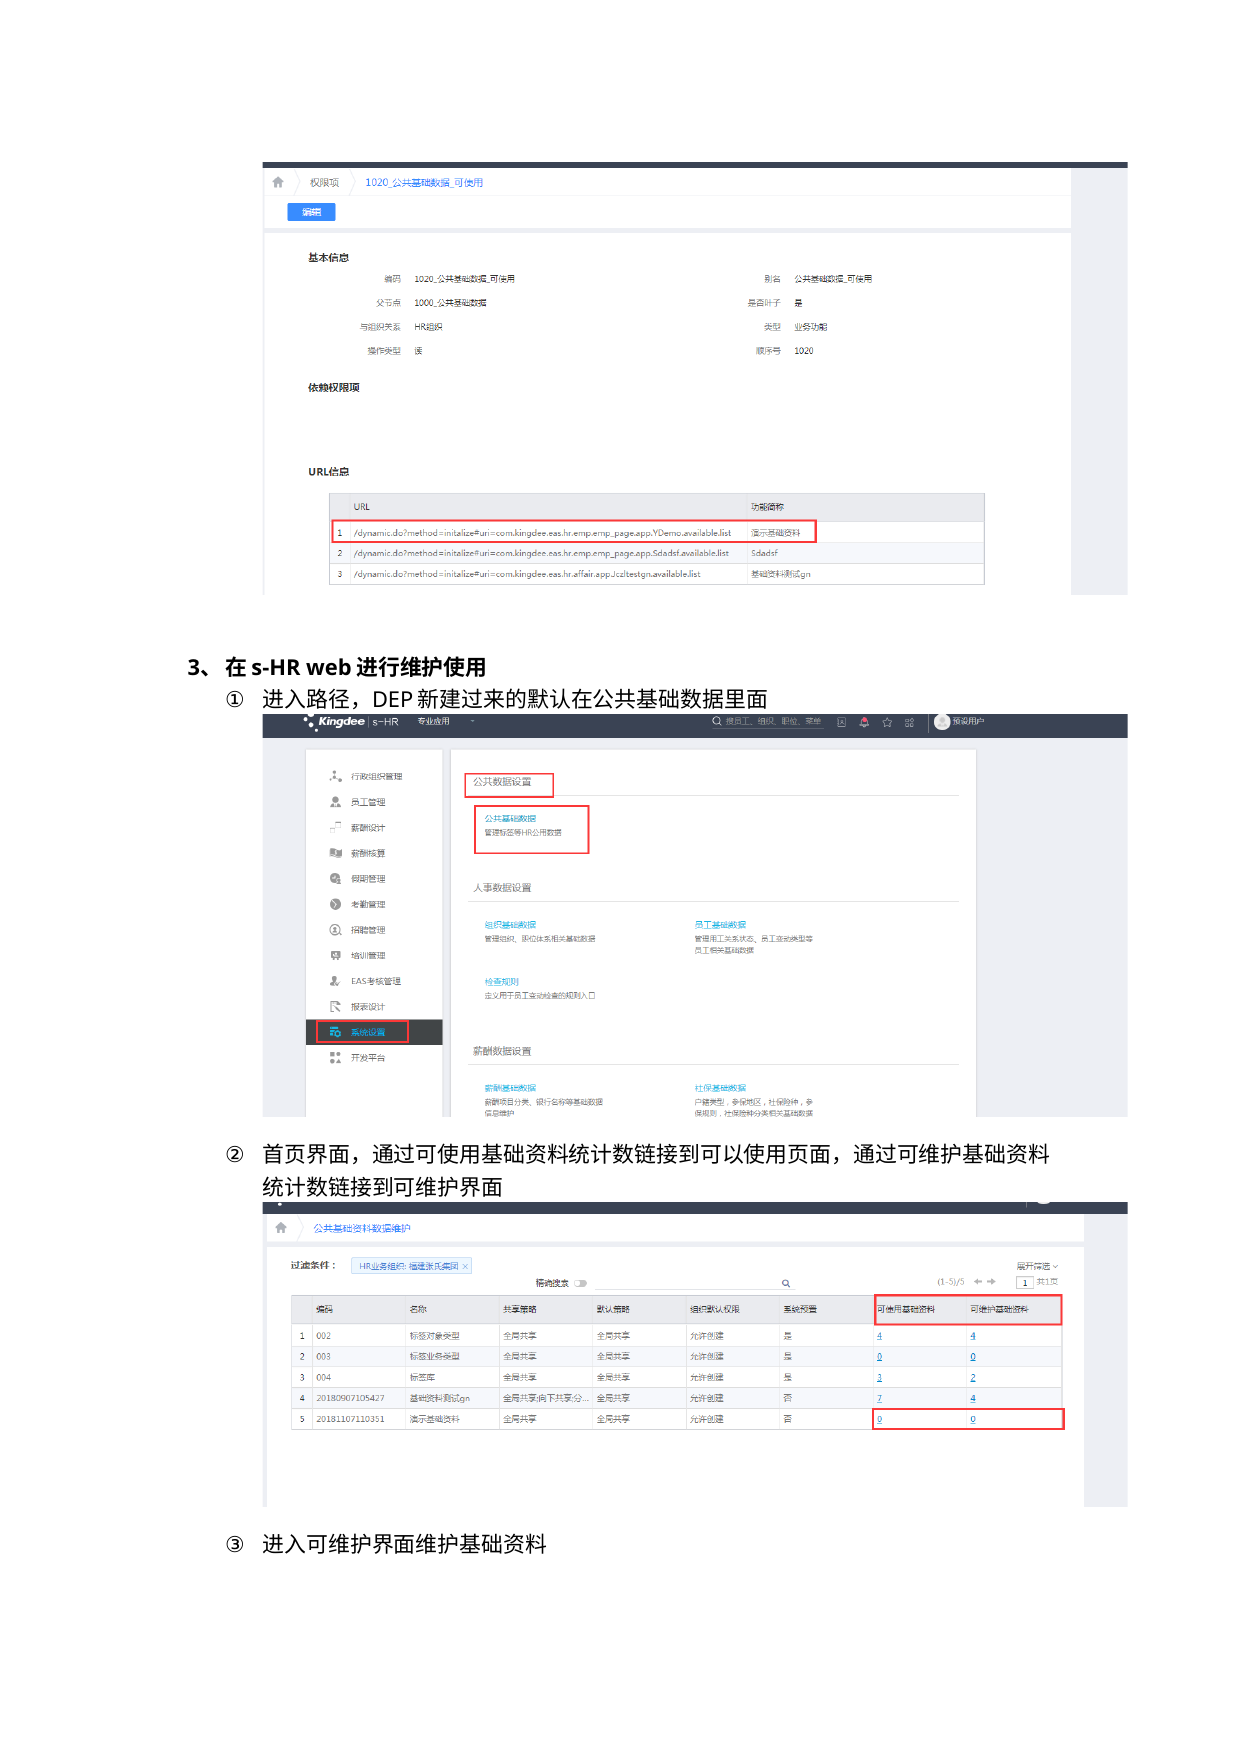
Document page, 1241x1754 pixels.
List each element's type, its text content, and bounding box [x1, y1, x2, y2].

picture [262, 1202, 1128, 1507]
list 进入路径，DEP新建过来的默认在公共基础数据里面 [225, 682, 1053, 714]
list 进入可维护界面维护基础资料 [225, 1527, 1053, 1559]
list 在s-HR web进行维护使用 [187, 649, 1053, 682]
list 首页界面，通过可使用基础资料统计数链接到可以使用页面，通过可维护基础资料统计数链接到可维护界面 [225, 1137, 1053, 1202]
picture [262, 714, 1128, 1117]
picture [262, 162, 1128, 595]
